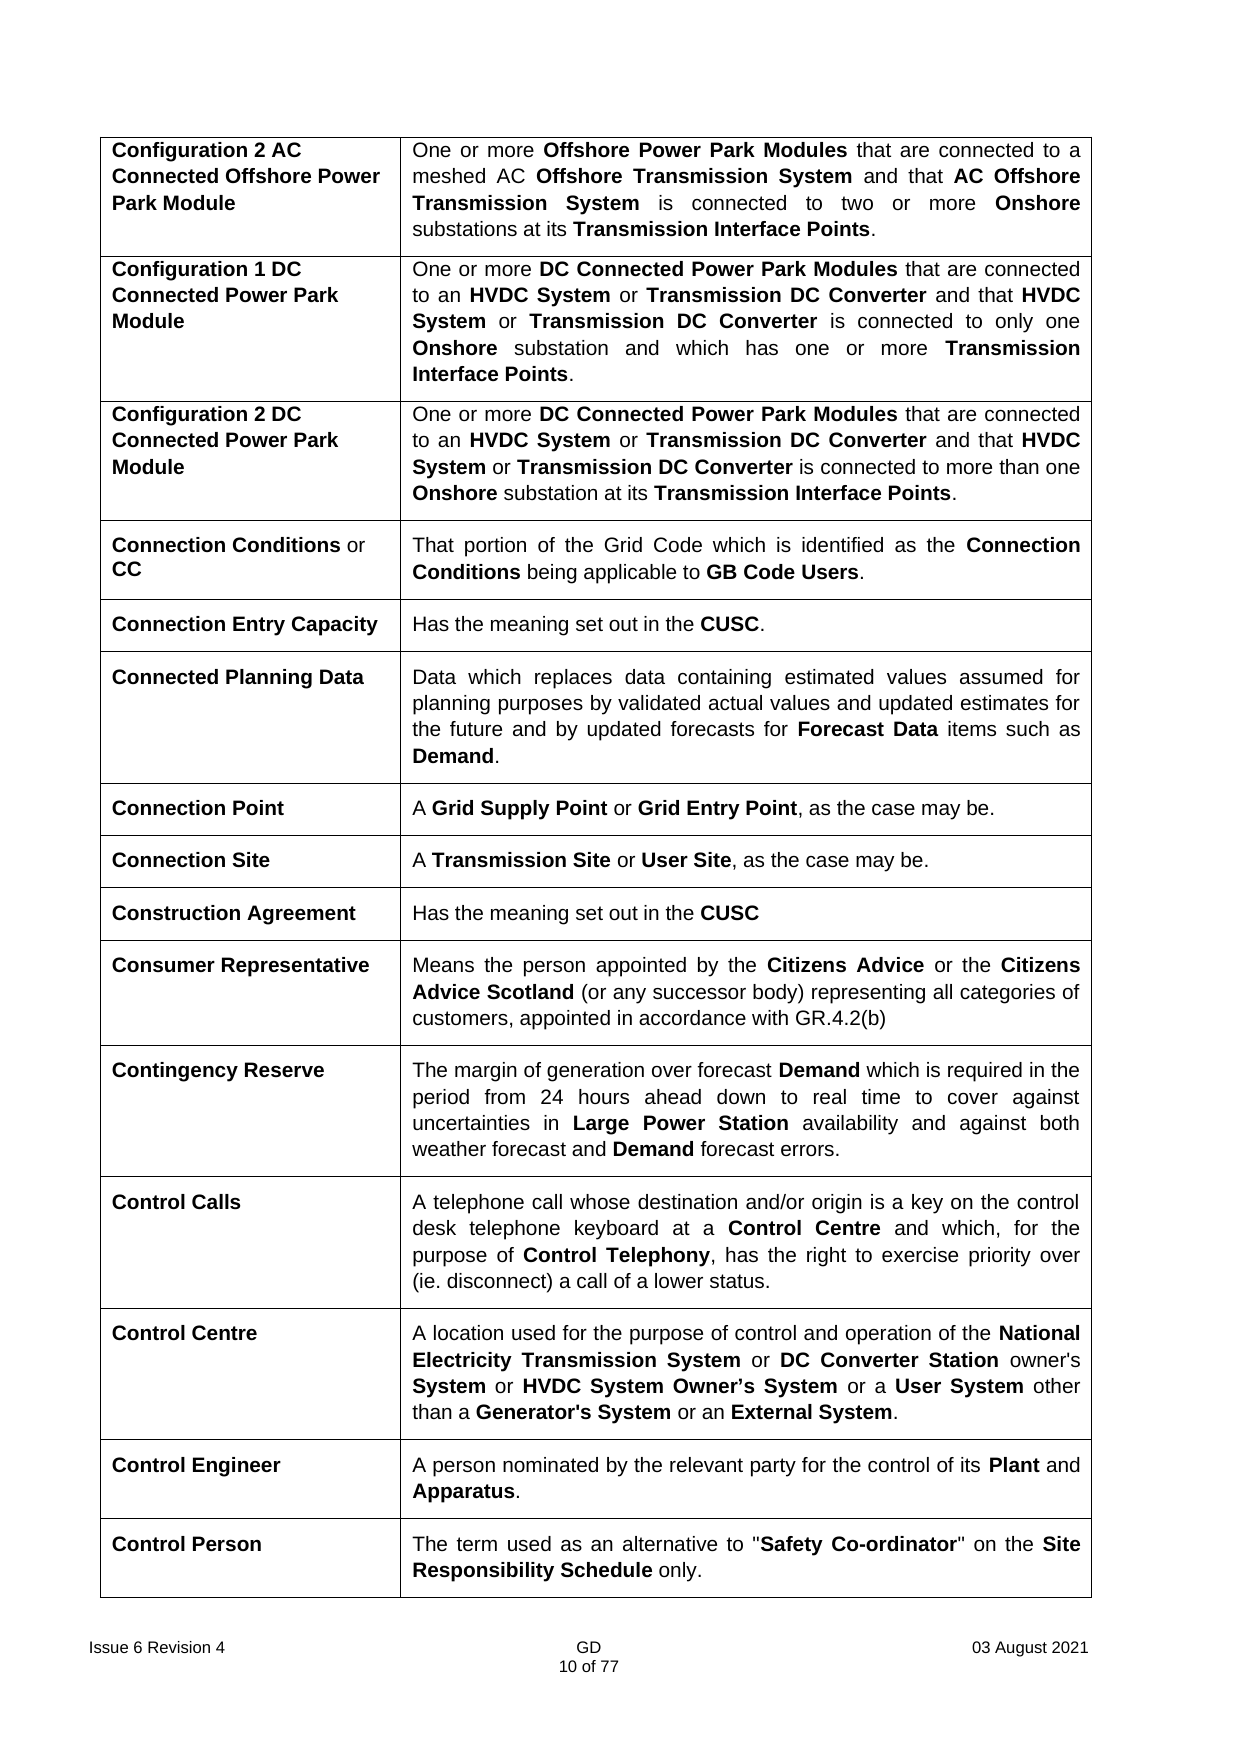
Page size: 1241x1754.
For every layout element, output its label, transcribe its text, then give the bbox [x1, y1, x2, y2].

table_cell Control Centre [101, 1309, 400, 1439]
table_cell The margin of generation over forecast Demand which is required in the period from 24 hours ahead down to real time to cover against uncertainties in Large Power Station availability and against both weather forecast and Demand forecast errors. [401, 1046, 1091, 1176]
table_cell Connection Point [101, 784, 400, 835]
table_cell Connection Entry Capacity [101, 600, 400, 651]
table_cell A Transmission Site or User Site, as the case may be. [401, 836, 1091, 887]
table_cell Configuration 2 AC Connected Offshore Power Park Module [101, 138, 400, 256]
table_cell A location used for the purpose of control and operation of the National Electricity Transmission System or DC Converter Station owner's System or HVDC System Owner’s System or a User System other than a Generator's System or an External System. [401, 1309, 1091, 1439]
table_cell Has the meaning set out in the CUSC. [401, 600, 1091, 651]
table_cell A person nominated by the relevant party for the control of its Plant and Apparatus. [401, 1440, 1091, 1518]
table_cell The term used as an alternative to "Safety Co-ordinator" on the Site Responsibility Schedule only. [401, 1519, 1091, 1597]
table_cell Data which replaces data containing estimated values assumed for planning purposes by validated actual values and updated estimates for the future and by updated forecasts for Forecast Data items such as Demand. [401, 652, 1091, 782]
table_cell Construction Agreement [101, 888, 400, 939]
table_cell One or more DC Connected Power Park Modules that are connected to an HVDC System or Transmission DC Converter and that HVDC System or Transmission DC Converter is connected to only one Onshore substation and which has one or more Transmission Interface Points. [401, 257, 1091, 401]
table_cell Connection Site [101, 836, 400, 887]
table_cell Configuration 2 DC Connected Power Park Module [101, 402, 400, 520]
table_cell Control Engineer [101, 1440, 400, 1518]
table_cell Connected Planning Data [101, 652, 400, 782]
table_cell One or more Offshore Power Park Modules that are connected to a meshed AC Offshore Transmission System and that AC Offshore Transmission System is connected to two or more Onshore substations at its Transmission Interface Points. [401, 138, 1091, 256]
table_cell A telephone call whose destination and/or origin is a key on the control desk telephone keyboard at a Control Centre and which, for the purpose of Control Telephony, has the right to exercise priority over (ie. disconnect) a call of a lower status. [401, 1177, 1091, 1308]
table_cell A Grid Supply Point or Grid Entry Point, as the case may be. [401, 784, 1091, 835]
table_cell That portion of the Grid Code which is identified as the Connection Conditions being applicable to GB Code Users. [401, 521, 1091, 598]
table_cell One or more DC Connected Power Park Modules that are connected to an HVDC System or Transmission DC Converter and that HVDC System or Transmission DC Converter is connected to more than one Onshore substation at its Transmission Interface Points. [401, 402, 1091, 520]
table_cell Means the person appointed by the Citizens Advice or the Citizens Advice Scotland (or any successor body) representing all categories of customers, appointed in accordance with GR.4.2(b) [401, 941, 1091, 1045]
table_cell Control Calls [101, 1177, 400, 1308]
table_cell Configuration 1 DC Connected Power Park Module [101, 257, 400, 401]
table_cell Has the meaning set out in the CUSC [401, 888, 1091, 939]
table_cell Consumer Representative [101, 941, 400, 1045]
table_cell Connection Conditions or CC [101, 521, 400, 598]
table_cell Contingency Reserve [101, 1046, 400, 1176]
table_cell Control Person [101, 1519, 400, 1597]
